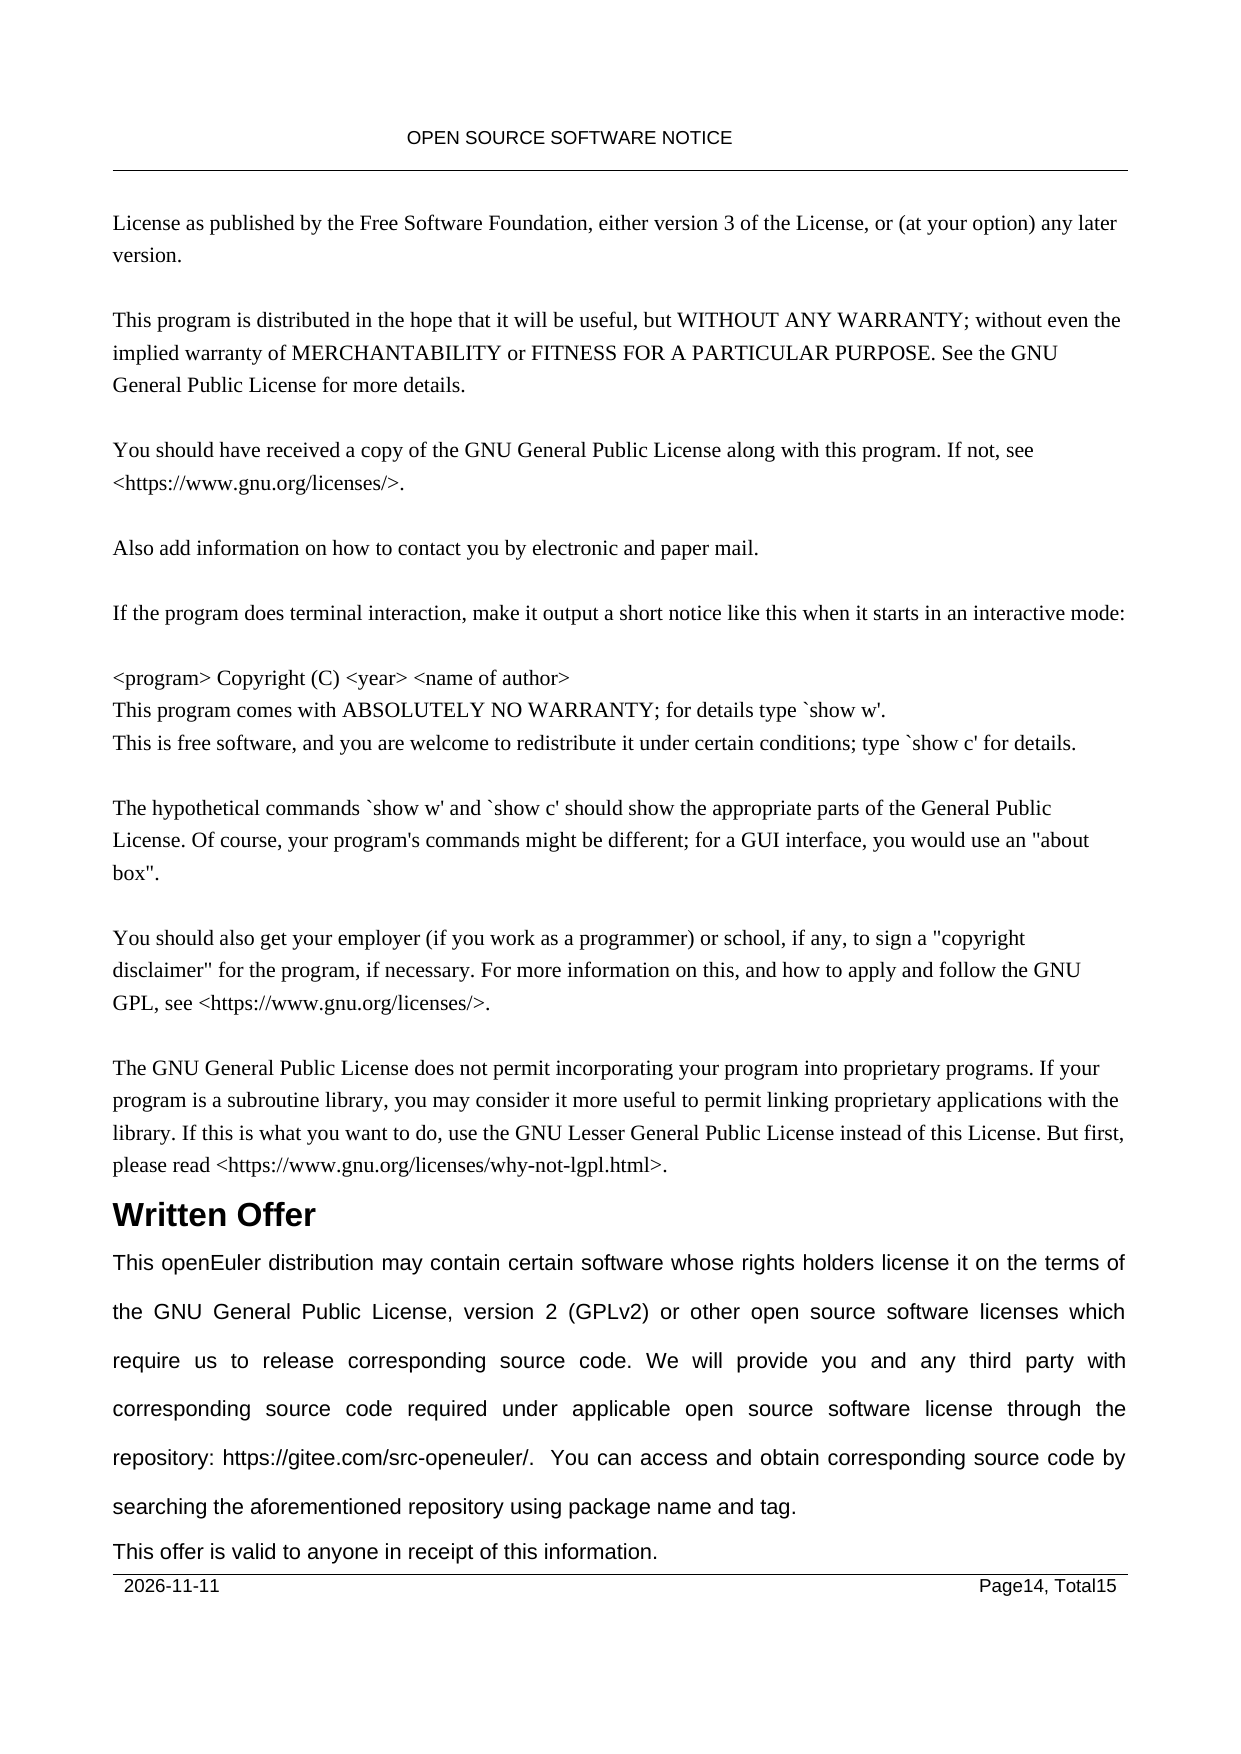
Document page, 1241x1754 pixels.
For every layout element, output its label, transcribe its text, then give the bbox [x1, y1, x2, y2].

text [112, 206, 1128, 1181]
text This openEuler distribution may contain certain software whose rights holders license it on the terms of the GNU General Public License, version 2 (GPLv2) or other open source software licenses which require us to release corresponding source code. We will provide you and any third party with corresponding source code required under applicable open source software license through the repository: https://gitee.com/src-openeuler/. You can access and obtain corresponding source code by searching the aforementioned repository using package name and tag. [112, 1246, 1128, 1523]
text This offer is valid to anyone in receipt of this information. [112, 1535, 1128, 1568]
text Written Offer [112, 1181, 1128, 1246]
